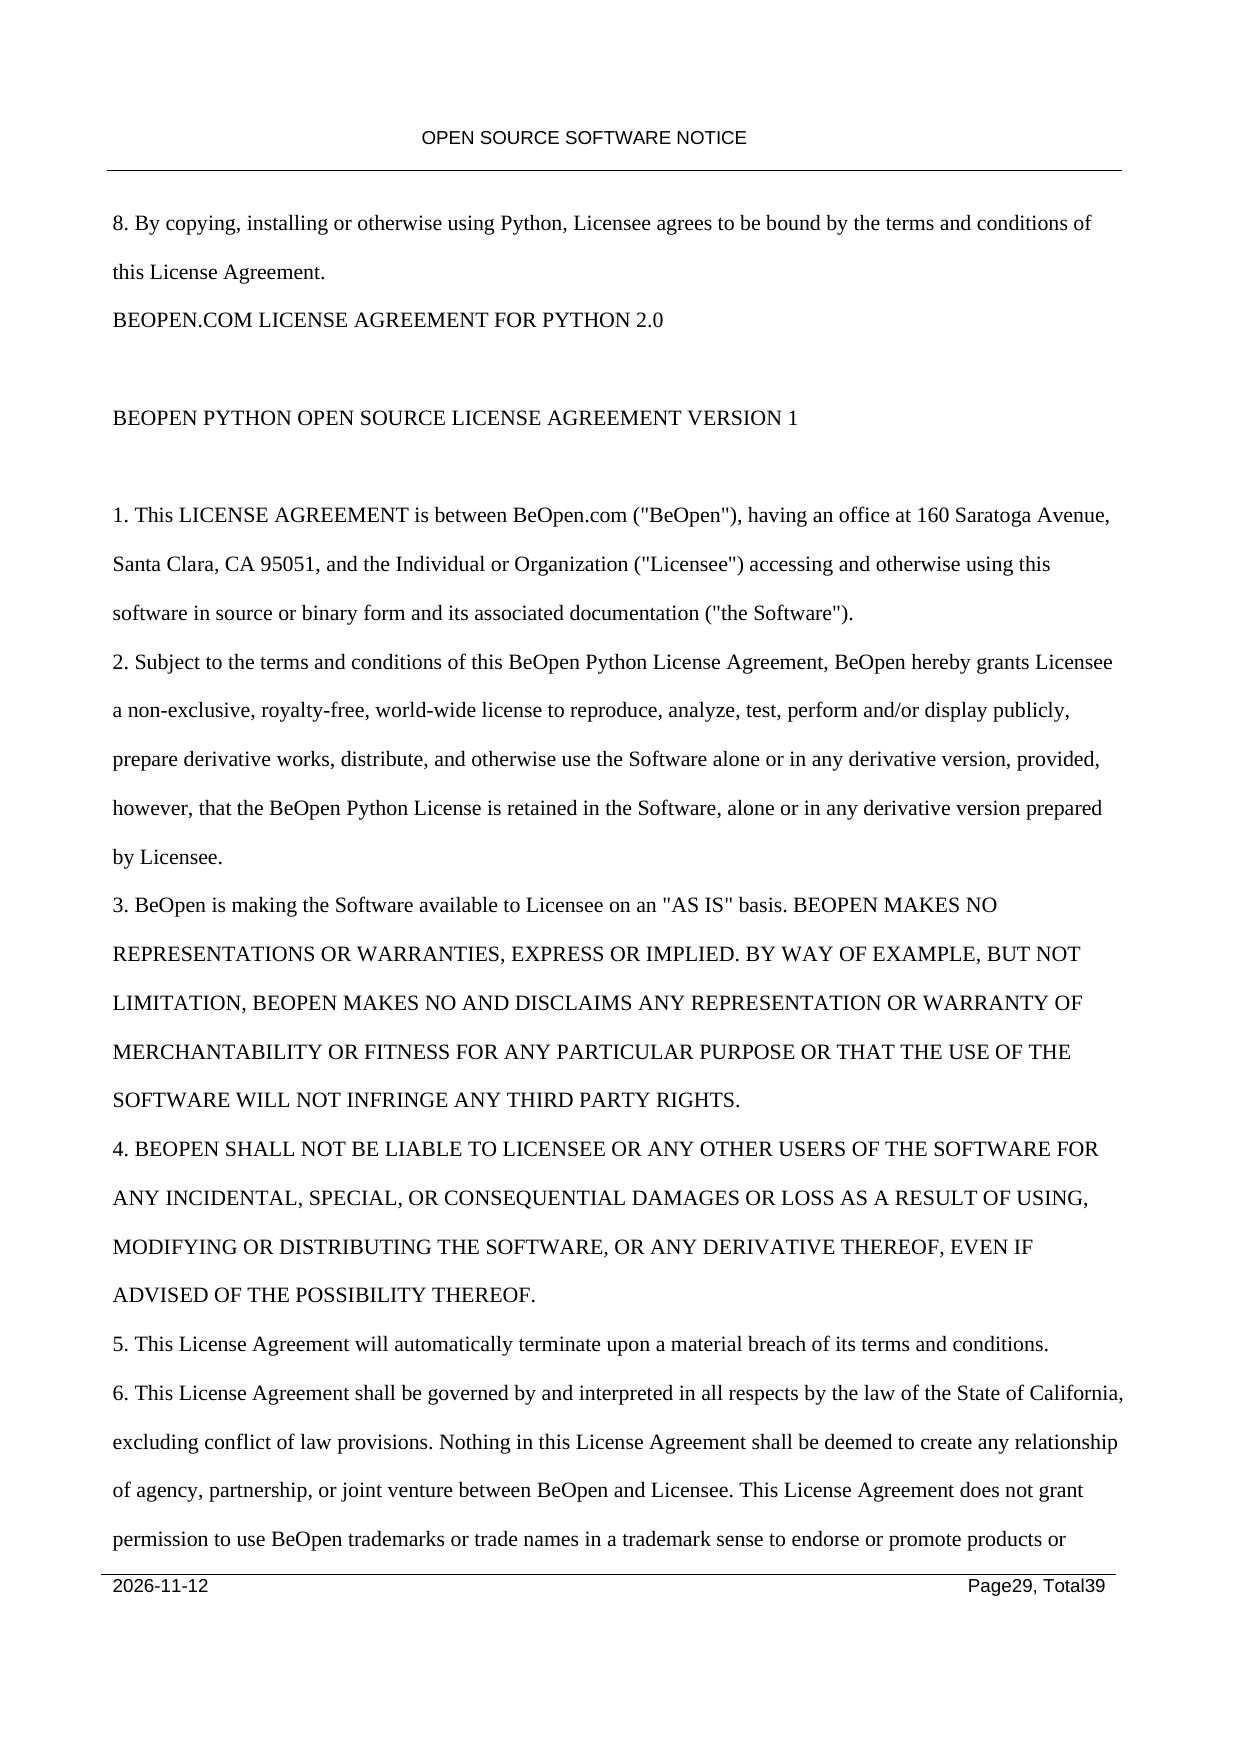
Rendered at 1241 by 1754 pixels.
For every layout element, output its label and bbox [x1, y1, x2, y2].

text [112, 206, 1128, 1555]
